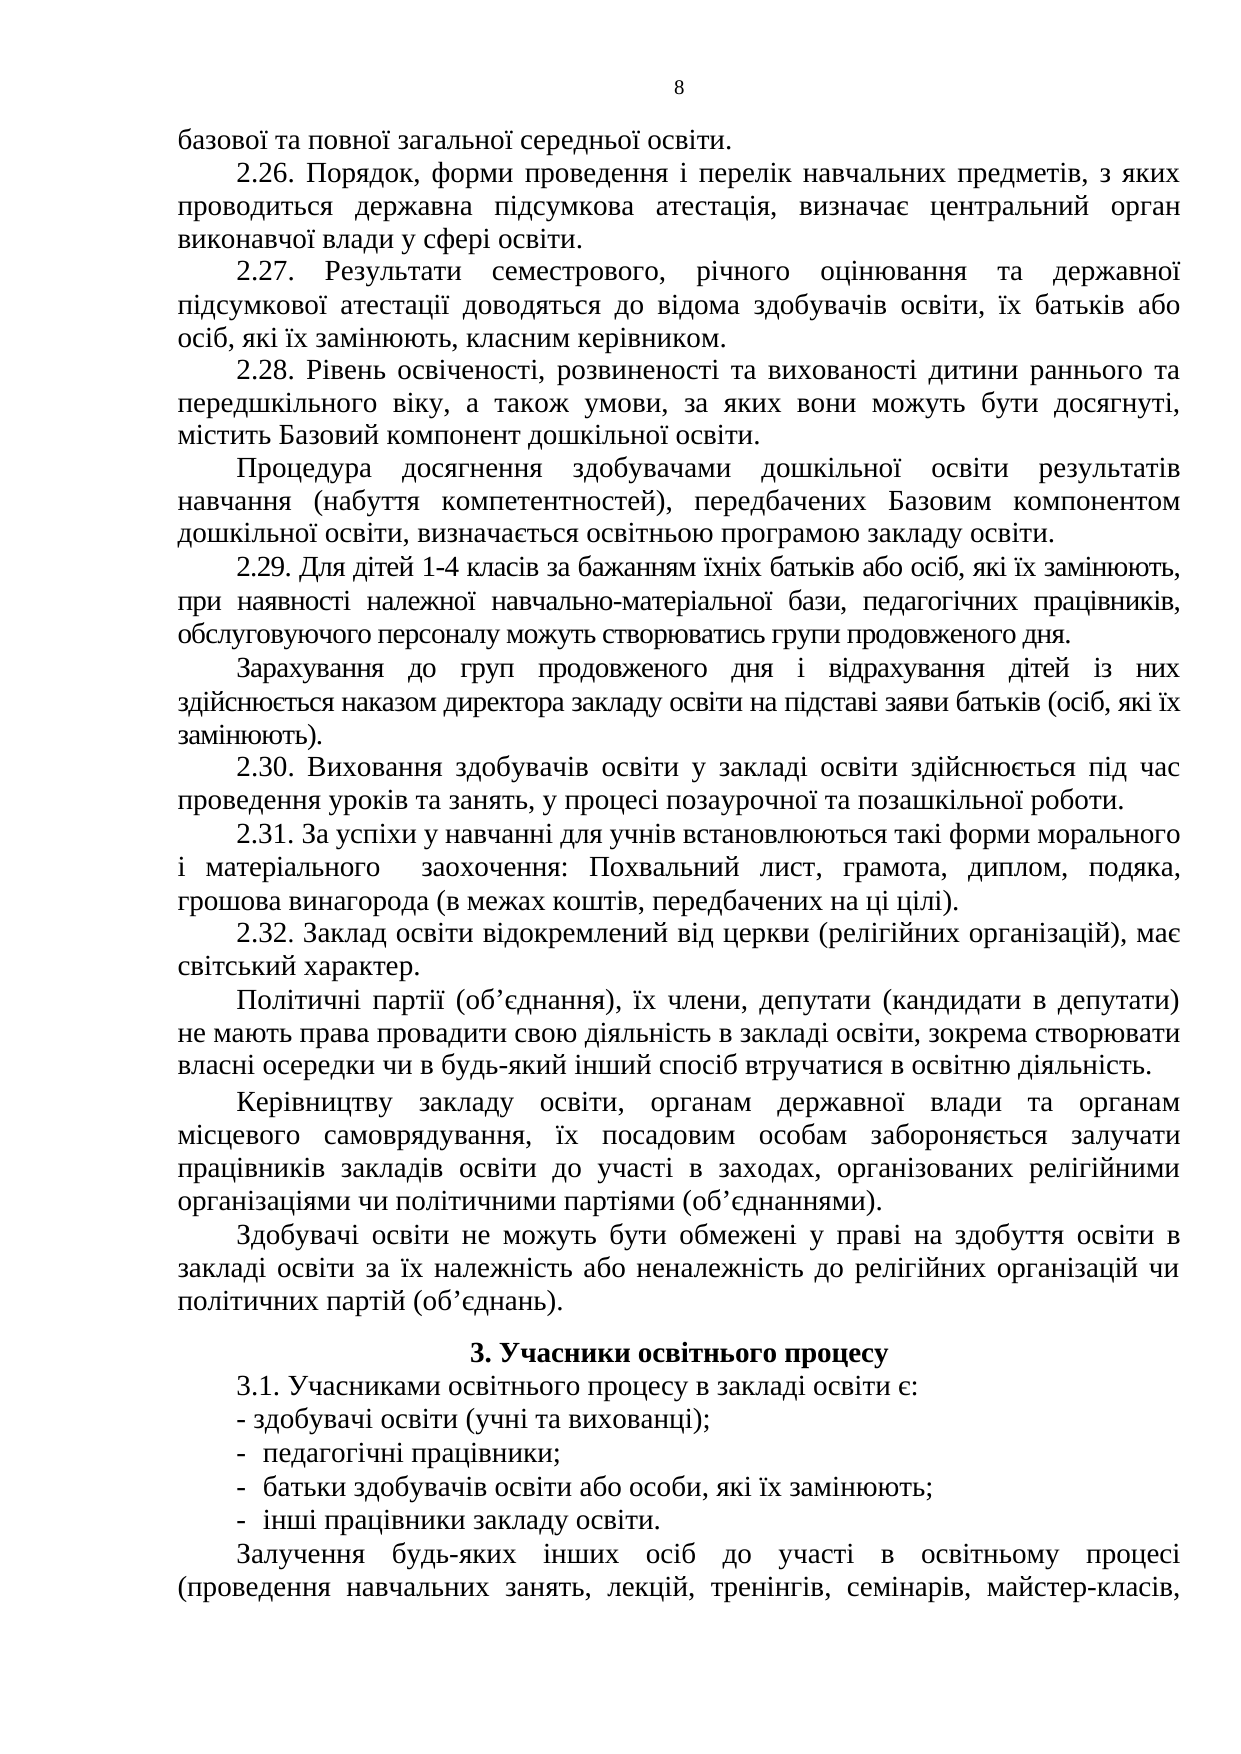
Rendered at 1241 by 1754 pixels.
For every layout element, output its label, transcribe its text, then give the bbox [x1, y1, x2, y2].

text 2.31. За успіхи у навчанні для учнів встановлюються такі форми морального і матеріального заохочення: Похвальний лист, грамота, диплом, подяка, грошова винагорода (в межах коштів, передбачених на ці цілі). [177, 816, 1181, 916]
text Зарахування до груп продовженого дня і відрахування дітей із них здійснюється наказом директора закладу освіти на підставі заяви батьків (осіб, які їх замінюють). [177, 650, 1181, 751]
list педагогічні працівники; [177, 1435, 1181, 1469]
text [177, 1536, 1181, 1603]
text 2.29. Для дітей 1-4 класів за бажанням їхніх батьків або осіб, які їх замінюють, при наявності належної навчально-матеріальної бази, педагогічних працівників, обслуговуючого персоналу можуть створюватись групи продовженого дня. [177, 549, 1181, 650]
list батьки здобувачів освіти або особи, які їх замінюють; [177, 1469, 1181, 1502]
text 3. Учасники освітнього процесу [177, 1336, 1181, 1369]
text Процедура досягнення здобувачами дошкільної освіти результатів навчання (набуття компетентностей), передбачених Базовим компонентом дошкільної освіти, визначається освітньою програмою закладу освіти. [177, 451, 1181, 549]
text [177, 123, 1181, 156]
list інші працівники закладу освіти. [177, 1502, 1181, 1536]
text 3.1. Учасниками освітнього процесу в закладі освіти є: [177, 1369, 1181, 1402]
text Політичні партії (об’єднання), їх члени, депутати (кандидати в депутати) не мають права провадити свою діяльність в закладі освіти, зокрема створювати власні осередки чи в будь-який інший спосіб втручатися в освітню діяльність. [177, 983, 1181, 1081]
text Здобувачі освіти не можуть бути обмежені у праві на здобуття освіти в закладі освіти за їх належність або неналежність до релігійних організацій чи політичних партій (об’єднань). [177, 1218, 1181, 1316]
text 2.28. Рівень освіченості, розвиненості та вихованості дитини раннього та передшкільного віку, а також умови, за яких вони можуть бути досягнуті, містить Базовий компонент дошкільної освіти. [177, 353, 1181, 451]
text 2.27. Результати семестрового, річного оцінювання та державної підсумкової атестації доводяться до відома здобувачів освіти, їх батьків або осіб, які їх замінюють, класним керівником. [177, 254, 1181, 353]
text Керівництву закладу освіти, органам державної влади та органам місцевого самоврядування, їх посадовим особам забороняється залучати працівників закладів освіти до участі в заходах, організованих релігійними організаціями чи політичними партіями (об’єднаннями). [177, 1085, 1181, 1216]
text 2.30. Виховання здобувачів освіти у закладі освіти здійснюється під час проведення уроків та занять, у процесі позаурочної та позашкільної роботи. [177, 751, 1181, 816]
text 2.26. Порядок, форми проведення і перелік навчальних предметів, з яких проводиться державна підсумкова атестація, визначає центральний орган виконавчої влади у сфері освіти. [177, 156, 1181, 254]
text 2.32. Заклад освіти відокремлений від церкви (релігійних організацій), має світський характер. [177, 916, 1181, 982]
text - здобувачі освіти (учні та вихованці); [177, 1402, 1181, 1435]
